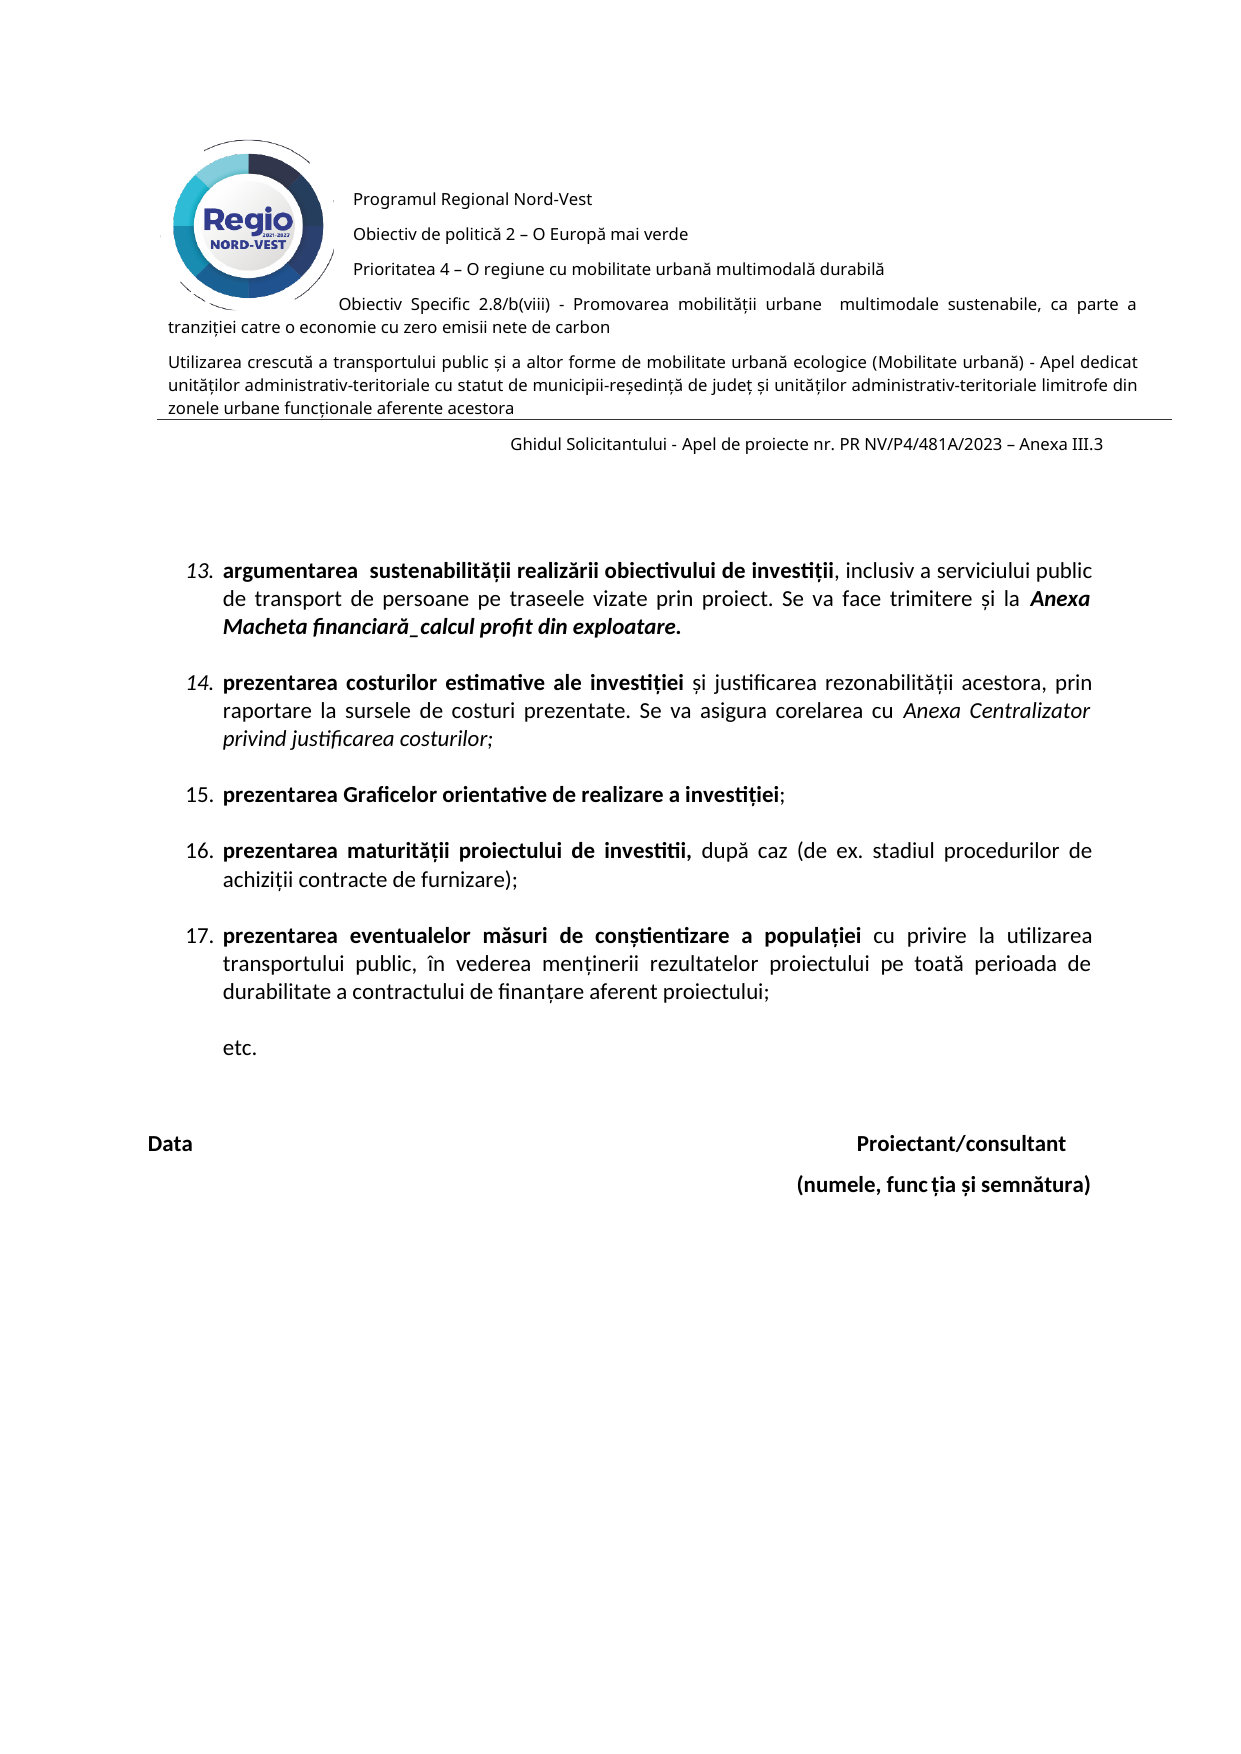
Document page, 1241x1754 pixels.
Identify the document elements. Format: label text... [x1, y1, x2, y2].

list prezentarea Graficelor orientative de realizare a investiţiei; [185, 781, 1093, 809]
picture [158, 139, 334, 309]
list prezentarea costurilor estimative ale investiţiei și justificarea rezonabilităţii acestora, prin raportare la sursele de costuri prezentate. Se va asigura corelarea cu Anexa Centralizator privind justificarea costurilor; [185, 668, 1093, 753]
list argumentarea sustenabilităţii realizării obiectivului de investiţii, inclusiv a serviciului public de transport de persoane pe traseele vizate prin proiect. Se va face trimitere și la Anexa Macheta financiară_calcul profit din exploatare. [185, 556, 1093, 641]
list prezentarea eventualelor măsuri de conştientizare a populaţiei cu privire la utilizarea transportului public, în vederea menţinerii rezultatelor proiectului pe toată perioada de durabilitate a contractului de finanţare aferent proiectului; [185, 921, 1093, 1005]
list prezentarea maturităţii proiectului de investitii, după caz (de ex. stadiul procedurilor de achiziţii contracte de furnizare); [185, 837, 1093, 893]
list etc. [223, 1033, 1093, 1061]
text (numele, funcţia şi semnătura) [148, 1170, 1093, 1198]
text Data Proiectant/consultant [148, 1129, 1093, 1157]
